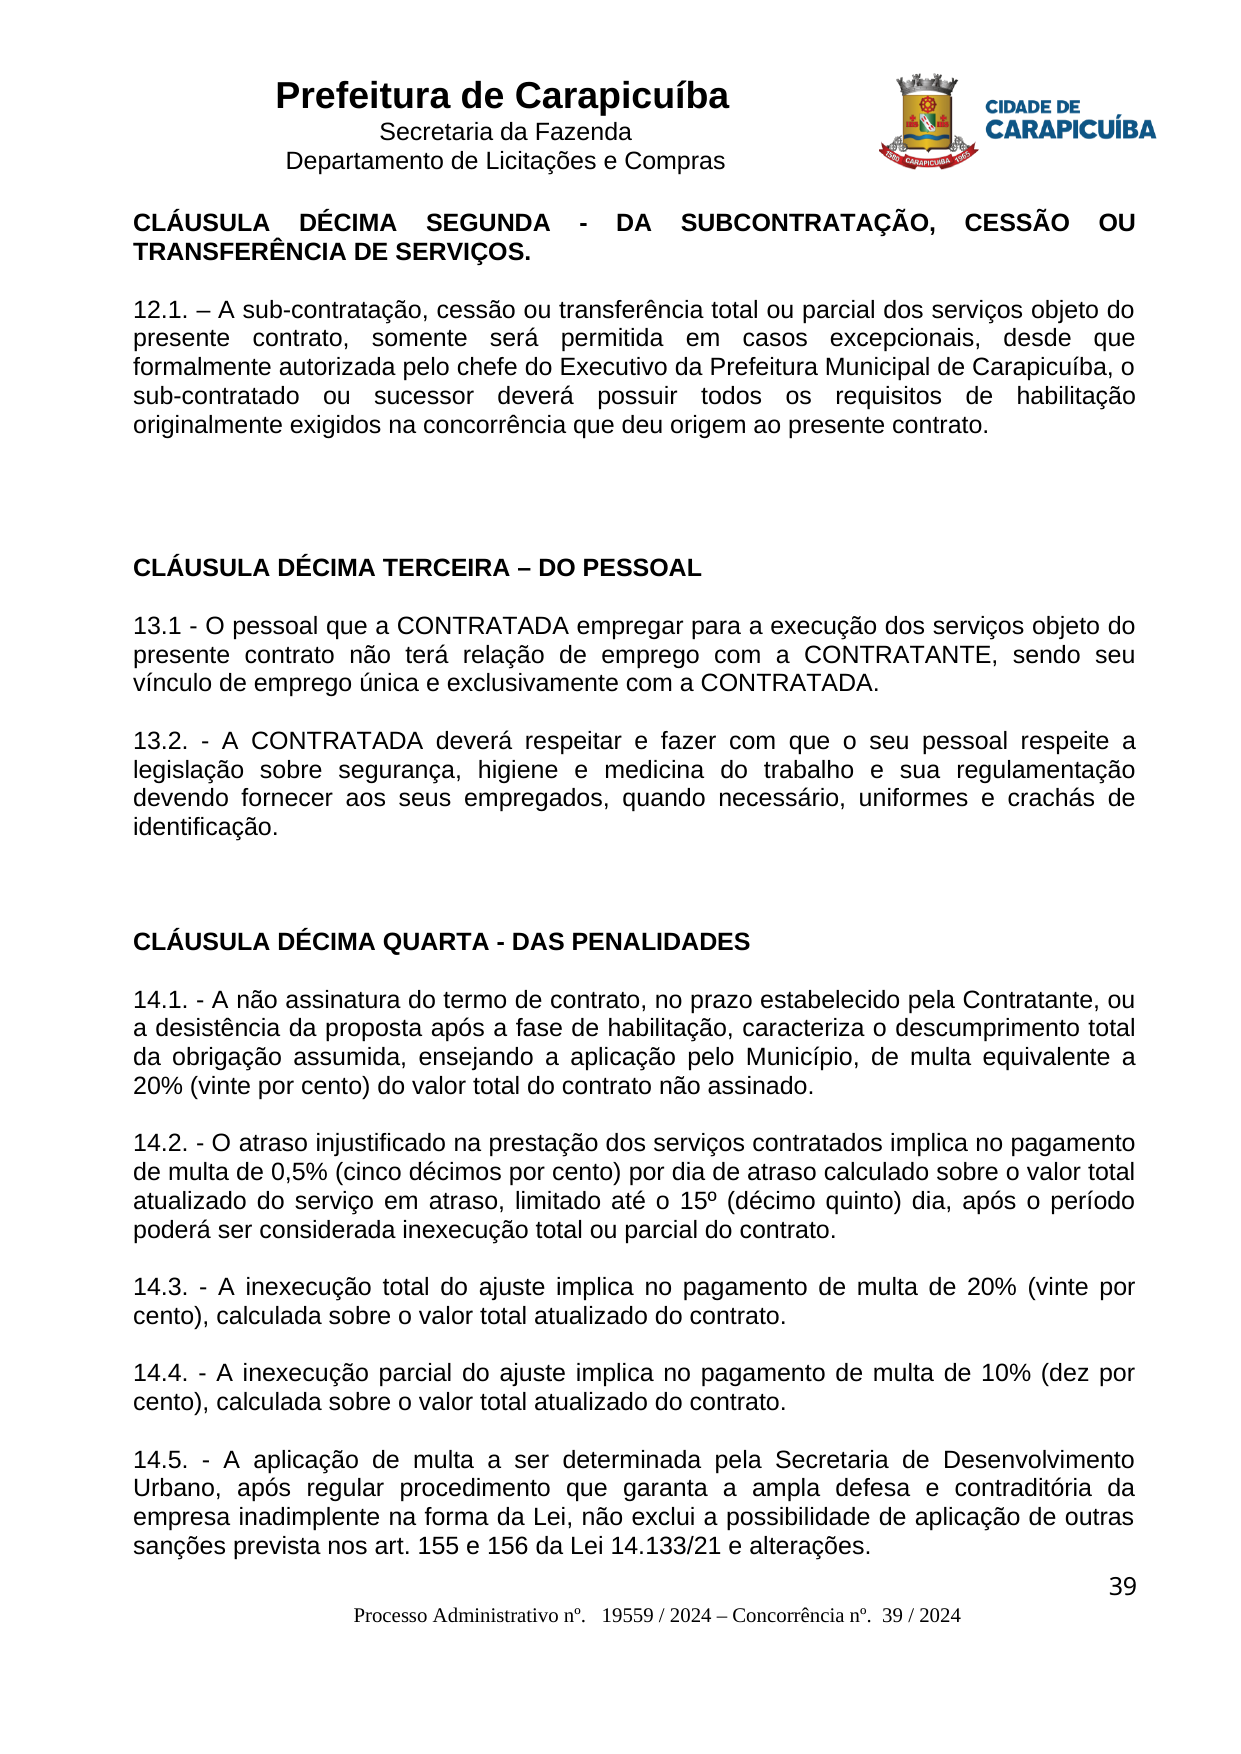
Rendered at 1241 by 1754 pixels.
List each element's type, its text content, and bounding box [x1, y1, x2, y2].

text 14.3. - A inexecução total do ajuste implica no pagamento de multa de 20% (vinte por cento), calculada sobre o valor total atualizado do contrato. [133, 1272, 1137, 1330]
text 14.2. - O atraso injustificado na prestação dos serviços contratados implica no pagamento de multa de 0,5% (cinco décimos por cento) por dia de atraso calculado sobre o valor total atualizado do serviço em atraso, limitado até o 15º (décimo quinto) dia, após o período poderá ser considerada inexecução total ou parcial do contrato. [133, 1128, 1137, 1243]
picture [877, 65, 1159, 172]
text CLÁUSULA DÉCIMA TERCEIRA – DO PESSOAL [133, 553, 1137, 582]
text CLÁUSULA DÉCIMA QUARTA - DAS PENALIDADES [133, 927, 1137, 956]
text 14.5. - A aplicação de multa a ser determinada pela Secretaria de Desenvolvimento Urbano, após regular procedimento que garanta a ampla defesa e contraditória da empresa inadimplente na forma da Lei, não exclui a possibilidade de aplicação de outras sanções prevista nos art. 155 e 156 da Lei 14.133/21 e alterações. [133, 1445, 1137, 1560]
text 12.1. – A sub-contratação, cessão ou transferência total ou parcial dos serviços objeto do presente contrato, somente será permitida em casos excepcionais, desde que formalmente autorizada pelo chefe do Executivo da Prefeitura Municipal de Carapicuíba, o sub-contratado ou sucessor deverá possuir todos os requisitos de habilitação originalmente exigidos na concorrência que deu origem ao presente contrato. [133, 295, 1137, 438]
text 13.2. - A CONTRATADA deverá respeitar e fazer com que o seu pessoal respeite a legislação sobre segurança, higiene e medicina do trabalho e sua regulamentação devendo fornecer aos seus empregados, quando necessário, uniformes e crachás de identificação. [133, 726, 1137, 841]
text 14.4. - A inexecução parcial do ajuste implica no pagamento de multa de 10% (dez por cento), calculada sobre o valor total atualizado do contrato. [133, 1358, 1137, 1416]
text 14.1. - A não assinatura do termo de contrato, no prazo estabelecido pela Contratante, ou a desistência da proposta após a fase de habilitação, caracteriza o descumprimento total da obrigação assumida, ensejando a aplicação pelo Município, de multa equivalente a 20% (vinte por cento) do valor total do contrato não assinado. [133, 985, 1137, 1100]
text CLÁUSULA DÉCIMA SEGUNDA - DA SUBCONTRATAÇÃO, CESSÃO OU TRANSFERÊNCIA DE SERVIÇOS. [133, 208, 1137, 266]
text 13.1 - O pessoal que a CONTRATADA empregar para a execução dos serviços objeto do presente contrato não terá relação de emprego com a CONTRATANTE, sendo seu vínculo de emprego única e exclusivamente com a CONTRATADA. [133, 611, 1137, 697]
